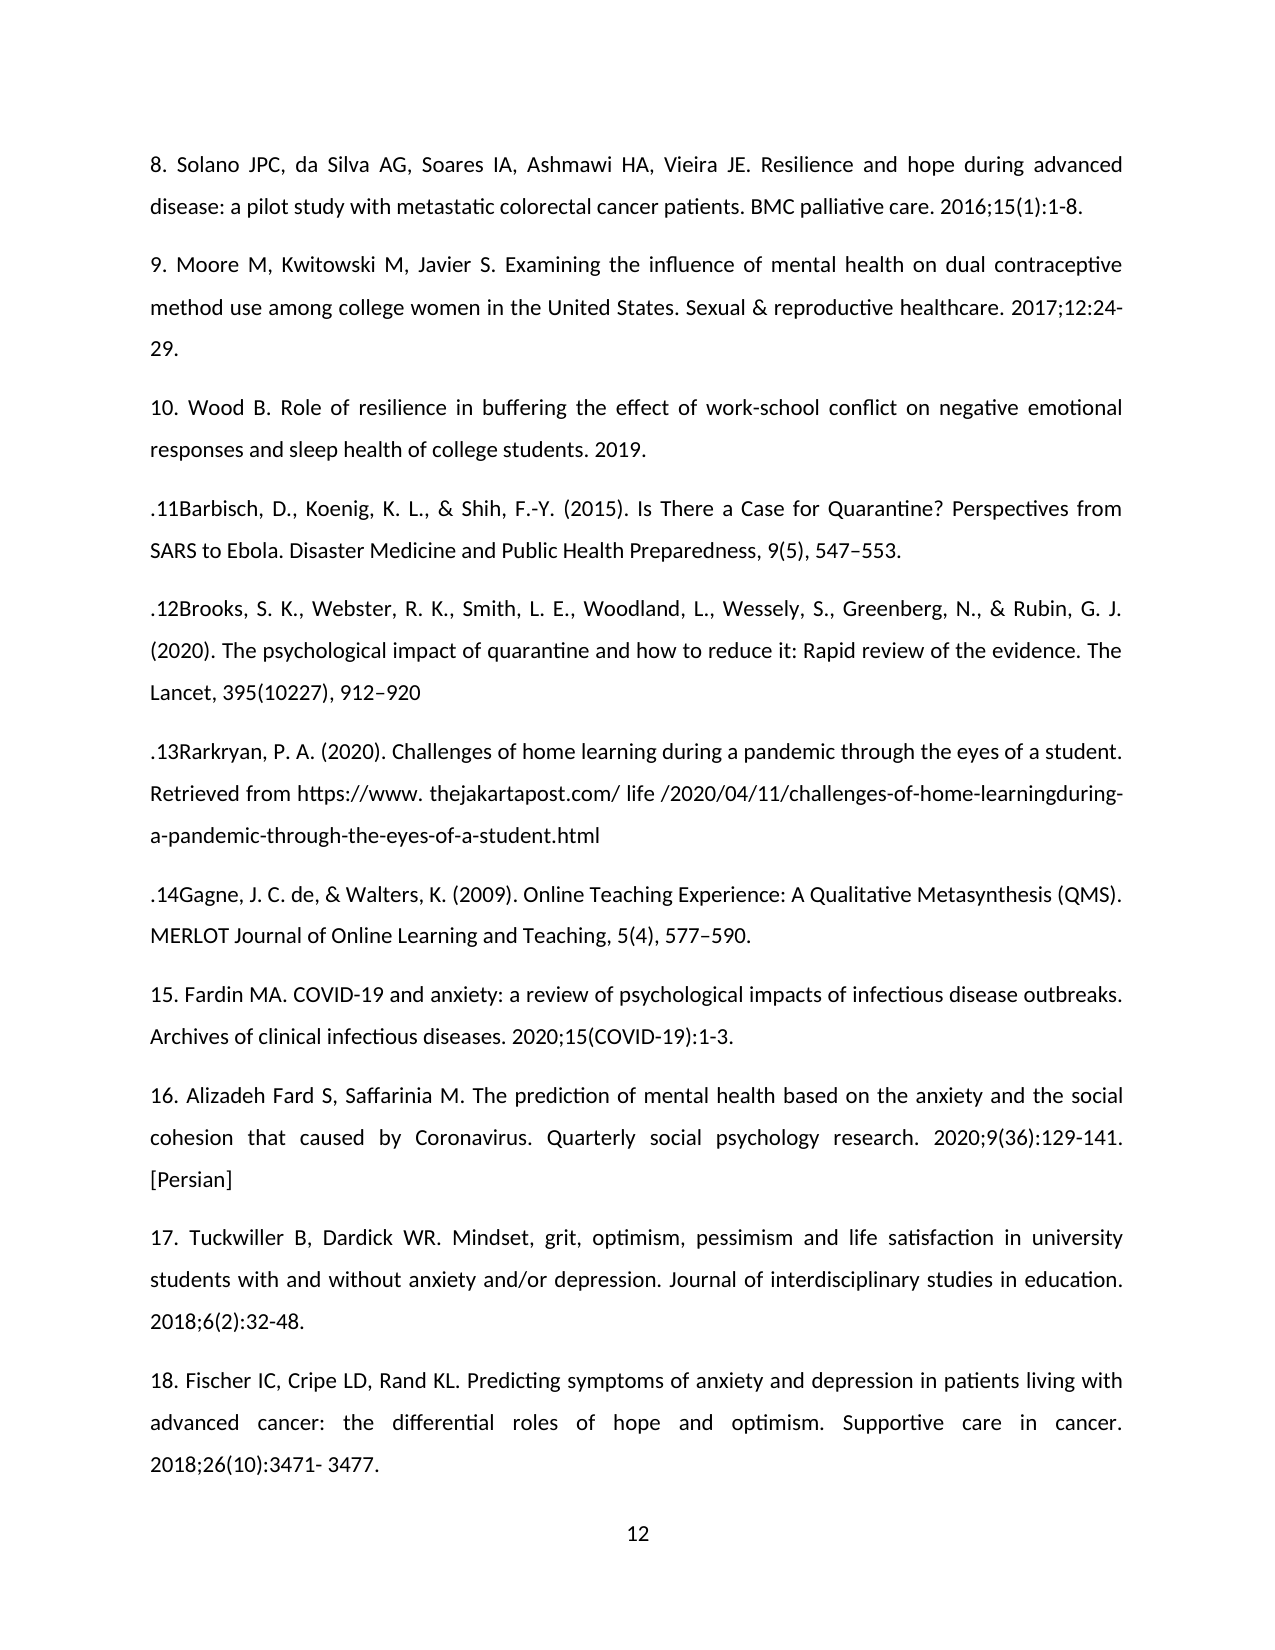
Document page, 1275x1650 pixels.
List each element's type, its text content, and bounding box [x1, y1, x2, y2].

text 8. Solano JPC, da Silva AG, Soares IA, Ashmawi HA, Vieira JE. Resilience and hope during advanced disease: a pilot study with metastatic colorectal cancer patients. BMC palliative care. 2016;15(1):1-8. [150, 150, 1125, 220]
text 18. Fischer IC, Cripe LD, Rand KL. Predicting symptoms of anxiety and depression in patients living with advanced cancer: the differential roles of hope and optimism. Supportive care in cancer. 2018;26(10):3471- 3477. [150, 1366, 1125, 1478]
text 9. Moore M, Kwitowski M, Javier S. Examining the influence of mental health on dual contraceptive method use among college women in the United States. Sexual & reproductive healthcare. 2017;12:24-29. [150, 251, 1125, 363]
text .13Rarkryan, P. A. (2020). Challenges of home learning during a pandemic through the eyes of a student. Retrieved from https://www. thejakartapost.com/ life /2020/04/11/challenges-of-home-learningduring-a-pandemic-through-the-eyes-of-a-student.html [150, 737, 1125, 849]
text .14Gagne, J. C. de, & Walters, K. (2009). Online Teaching Experience: A Qualitative Metasynthesis (QMS). MERLOT Journal of Online Learning and Teaching, 5(4), 577–590. [150, 880, 1125, 950]
text .12Brooks, S. K., Webster, R. K., Smith, L. E., Woodland, L., Wessely, S., Greenberg, N., & Rubin, G. J. (2020). The psychological impact of quarantine and how to reduce it: Rapid review of the evidence. The Lancet, 395(10227), 912–920 [150, 594, 1125, 706]
text .11Barbisch, D., Koenig, K. L., & Shih, F.-Y. (2015). Is There a Case for Quarantine? Perspectives from SARS to Ebola. Disaster Medicine and Public Health Preparedness, 9(5), 547–553. [150, 494, 1125, 564]
text 15. Fardin MA. COVID-19 and anxiety: a review of psychological impacts of infectious disease outbreaks. Archives of clinical infectious diseases. 2020;15(COVID-19):1-3. [150, 980, 1125, 1050]
text 10. Wood B. Role of resilience in buffering the effect of work-school conflict on negative emotional responses and sleep health of college students. 2019. [150, 393, 1125, 463]
text 17. Tuckwiller B, Dardick WR. Mindset, grit, optimism, pessimism and life satisfaction in university students with and without anxiety and/or depression. Journal of interdisciplinary studies in education. 2018;6(2):32-48. [150, 1223, 1125, 1336]
text 16. Alizadeh Fard S, Saffarinia M. The prediction of mental health based on the anxiety and the social cohesion that caused by Coronavirus. Quarterly social psychology research. 2020;9(36):129-141. [Persian] [150, 1081, 1125, 1193]
